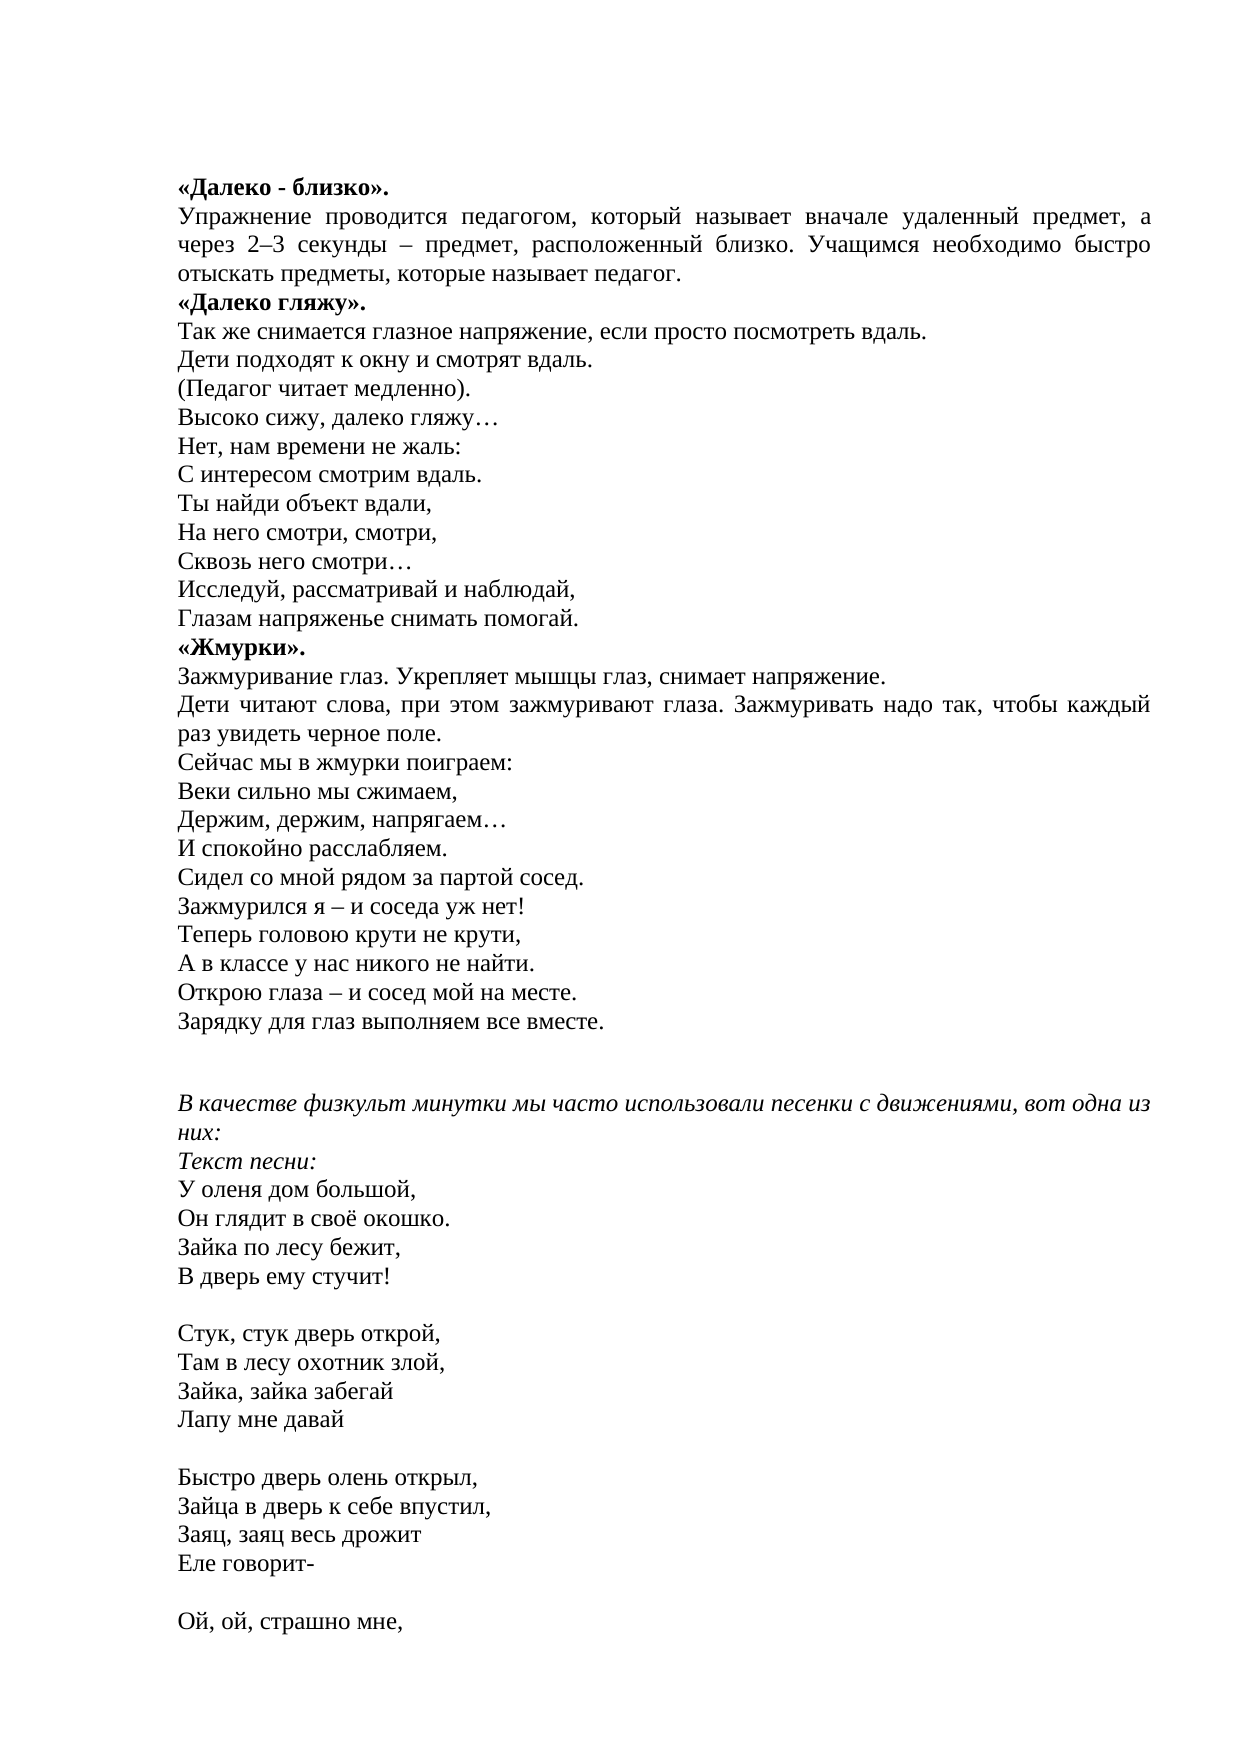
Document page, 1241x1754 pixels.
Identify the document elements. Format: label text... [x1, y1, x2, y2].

text С интересом смотрим вдаль. [177, 459, 1152, 488]
text В качестве физкульт минутки мы часто использовали песенки с движениями, вот одна из них: [177, 1088, 1152, 1146]
text Теперь головою крути не крути, [177, 919, 1152, 948]
text Исследуй, рассматривай и наблюдай, [177, 574, 1152, 603]
text Глазам напряженье снимать помогай. [177, 603, 1152, 632]
text «Жмурки». [177, 632, 1152, 661]
text Дети читают слова, при этом зажмуривают глаза. Зажмуривать надо так, чтобы каждый раз увидеть черное поле. [177, 689, 1152, 747]
text Упражнение проводится педагогом, который называет вначале удаленный предмет, а через 2–3 секунды – предмет, расположенный близко. Учащимся необходимо быстро отыскать предметы, которые называет педагог. [177, 201, 1152, 287]
text Открою глаза – и сосед мой на месте. [177, 977, 1152, 1006]
text Сейчас мы в жмурки поиграем: [177, 747, 1152, 776]
text А в классе у нас никого не найти. [177, 948, 1152, 977]
text Нет, нам времени не жаль: [177, 431, 1152, 459]
text Ты найди объект вдали, [177, 488, 1152, 517]
text Держим, держим, напрягаем… [177, 804, 1152, 833]
text И спокойно расслабляем. [177, 833, 1152, 862]
text Зажмурился я – и соседа уж нет! [177, 891, 1152, 919]
text У оленя дом большой, Он глядит в своё окошко. Зайка по лесу бежит, В дверь ему стучит! Стук, стук дверь открой, Там в лесу охотник злой, Зайка, зайка забегай Лапу мне давай Быстро дверь олень открыл, Зайца в дверь к себе впустил, Заяц, заяц весь дрожит Еле говорит- Ой, ой, страшно мне, [177, 1174, 1152, 1634]
text Текст песни: [177, 1146, 1152, 1174]
text Сквозь него смотри… [177, 546, 1152, 574]
text Так же снимается глазное напряжение, если просто посмотреть вдаль. [177, 316, 1152, 344]
text На него смотри, смотри, [177, 517, 1152, 546]
text Сидел со мной рядом за партой сосед. [177, 862, 1152, 891]
text Веки сильно мы сжимаем, [177, 776, 1152, 804]
text «Далеко гляжу». [177, 287, 1152, 316]
text «Далеко - близко». [177, 172, 1152, 201]
text (Педагог читает медленно). [177, 373, 1152, 402]
text Дети подходят к окну и смотрят вдаль. [177, 344, 1152, 373]
text Зарядку для глаз выполняем все вместе. [177, 1006, 1152, 1034]
text Высоко сижу, далеко гляжу… [177, 402, 1152, 431]
text Зажмуривание глаз. Укрепляет мышцы глаз, снимает напряжение. [177, 661, 1152, 689]
